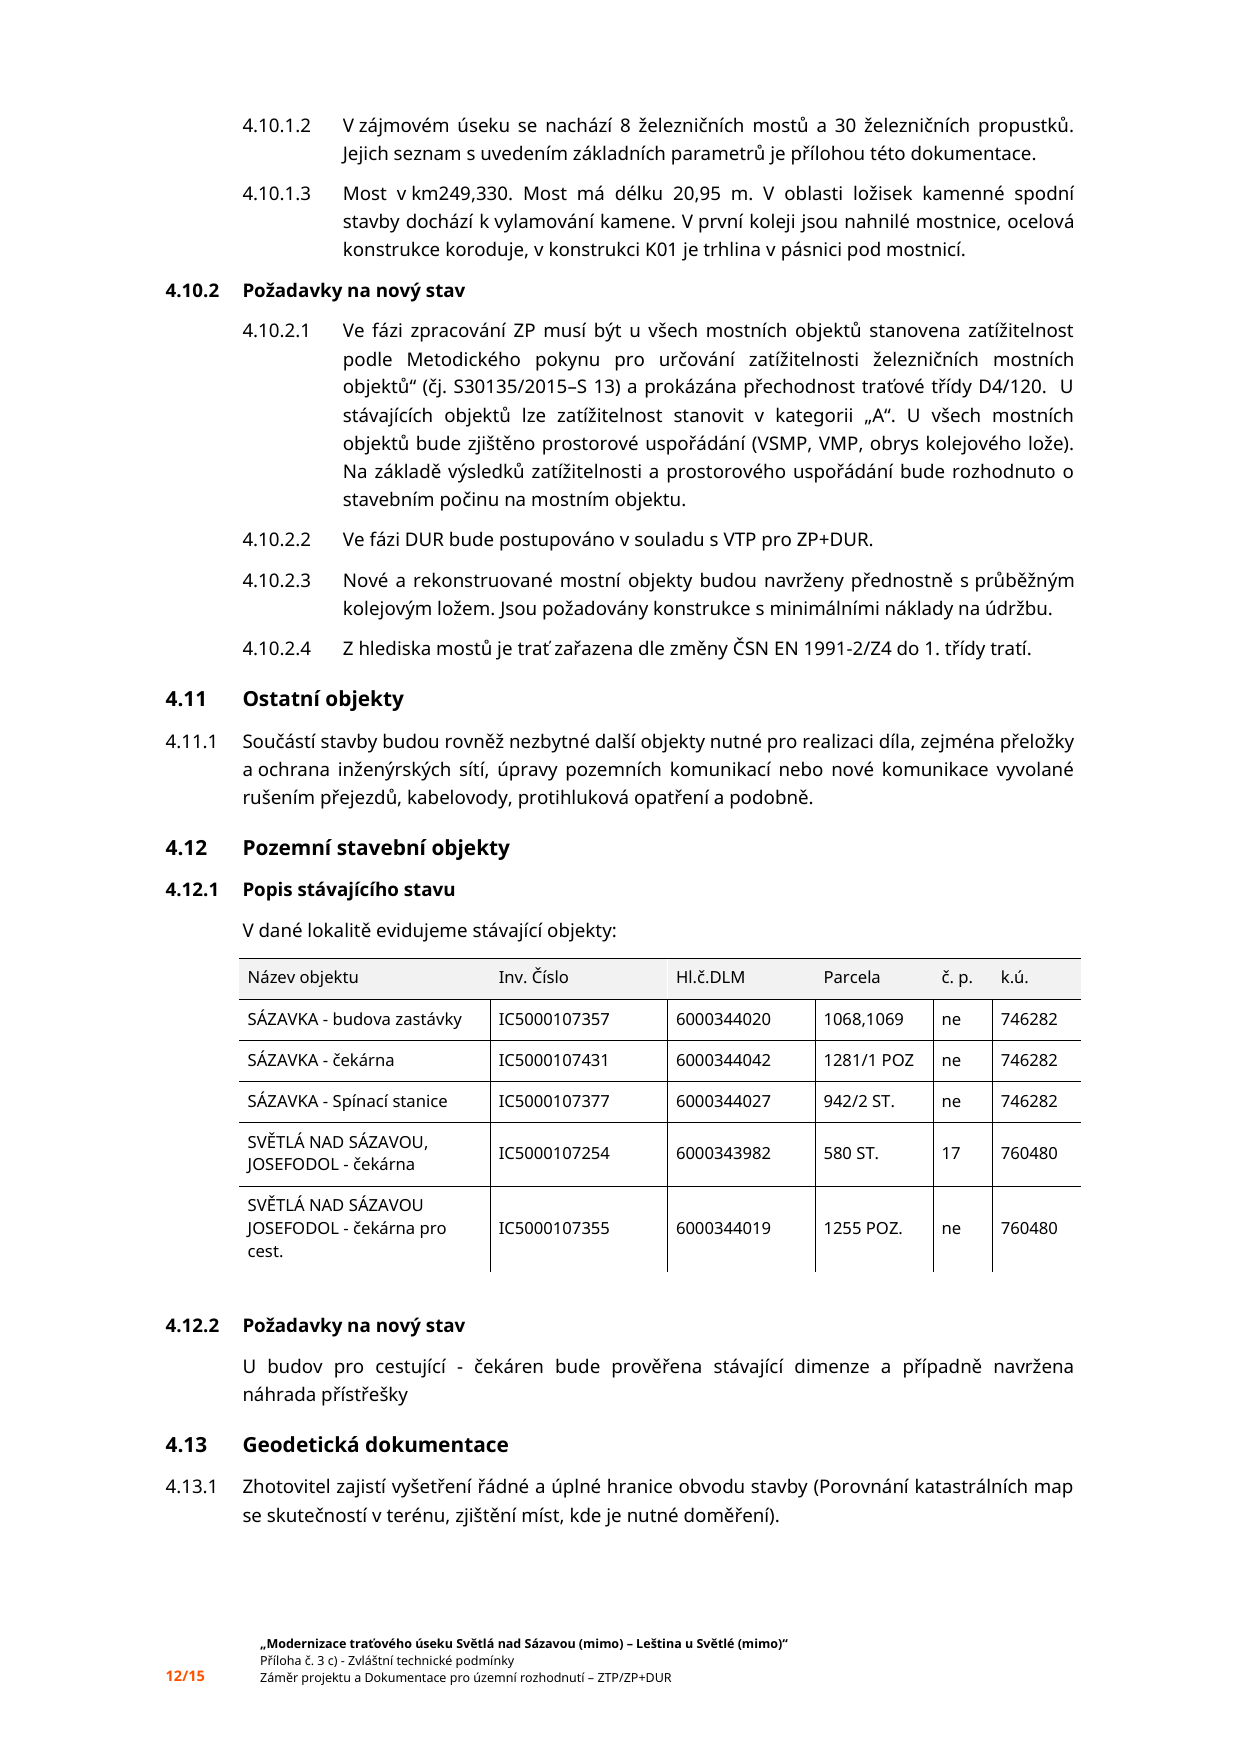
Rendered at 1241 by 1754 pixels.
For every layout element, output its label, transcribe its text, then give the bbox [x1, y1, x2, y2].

table_cell 6000344027 [668, 1082, 815, 1122]
text Z hlediska mostů je trať zařazena dle změny ČSN EN 1991-2/Z4 do 1. třídy tratí. [242, 636, 1075, 661]
text V dané lokalitě evidujeme stávající objekty: [242, 917, 1075, 943]
table_cell ne [934, 1187, 992, 1272]
table_cell IC5000107355 [491, 1187, 667, 1272]
table_cell SÁZAVKA - Spínací stanice [239, 1082, 490, 1122]
text V zájmovém úseku se nachází 8 železničních mostů a 30 železničních propustků. Jejich seznam s uvedením základních parametrů je přílohou této dokumentace. [242, 112, 1075, 166]
table_cell 942/2 ST. [816, 1082, 933, 1122]
table_cell 746282 [993, 1082, 1081, 1122]
table_cell ne [934, 1041, 992, 1081]
table_cell 760480 [993, 1123, 1081, 1186]
table_cell 1281/1 POZ [816, 1041, 933, 1081]
table_cell 6000343982 [668, 1123, 815, 1186]
table_cell 580 ST. [816, 1123, 933, 1186]
table_cell SÁZAVKA - budova zastávky [239, 1000, 490, 1040]
text Zhotovitel zajistí vyšetření řádné a úplné hranice obvodu stavby (Porovnání katastrálních map se skutečností v terénu, zjištění míst, kde je nutné doměření). [165, 1474, 1075, 1527]
text Ve fázi DUR bude postupováno v souladu s VTP pro ZP+DUR. [242, 526, 1075, 552]
table_cell ne [934, 1082, 992, 1122]
text Požadavky na nový stav [165, 277, 1075, 303]
table_header Parcela [815, 959, 933, 999]
table_header č. p. [933, 959, 992, 999]
table_header Název objektu [239, 959, 490, 999]
table_cell ne [934, 1000, 992, 1040]
table_cell 17 [934, 1123, 992, 1186]
table_cell 1255 POZ. [816, 1187, 933, 1272]
text Popis stávajícího stavu [165, 877, 1075, 902]
table_cell 1068,1069 [816, 1000, 933, 1040]
text Ve fázi zpracování ZP musí být u všech mostních objektů stanovena zatížitelnost podle Metodického pokynu pro určování zatížitelnosti železničních mostních objektů“ (čj. S30135/2015–S 13) a prokázána přechodnost traťové třídy D4/120. U stávajících objektů lze zatížitelnost stanovit v kategorii „A“. U všech mostních objektů bude zjištěno prostorové uspořádání (VSMP, VMP, obrys kolejového lože). Na základě výsledků zatížitelnosti a prostorového uspořádání bude rozhodnuto o stavebním počinu na mostním objektu. [242, 318, 1075, 511]
text Nové a rekonstruované mostní objekty budou navrženy přednostně s průběžným kolejovým ložem. Jsou požadovány konstrukce s minimálními náklady na údržbu. [242, 567, 1075, 621]
table_cell IC5000107431 [491, 1041, 667, 1081]
table_cell SÁZAVKA - čekárna [239, 1041, 490, 1081]
table_header k.ú. [992, 959, 1081, 999]
text Pozemní stavební objekty [165, 833, 1075, 861]
table_cell 746282 [993, 1041, 1081, 1081]
text U budov pro cestující - čekáren bude prověřena stávající dimenze a případně navržena náhrada přístřešky [242, 1353, 1075, 1407]
table_cell IC5000107254 [491, 1123, 667, 1186]
table_cell IC5000107377 [491, 1082, 667, 1122]
table_cell 760480 [993, 1187, 1081, 1272]
text Požadavky na nový stav [165, 1313, 1075, 1338]
table_cell 6000344020 [668, 1000, 815, 1040]
table_header Hl.č.DLM [668, 959, 815, 999]
table_cell 6000344019 [668, 1187, 815, 1272]
table_cell SVĚTLÁ NAD SÁZAVOU, JOSEFODOL - čekárna [239, 1123, 490, 1186]
text Součástí stavby budou rovněž nezbytné další objekty nutné pro realizaci díla, zejména přeložky a ochrana inženýrských sítí, úpravy pozemních komunikací nebo nové komunikace vyvolané rušením přejezdů, kabelovody, protihluková opatření a podobně. [165, 728, 1075, 810]
table_cell 746282 [993, 1000, 1081, 1040]
table_cell IC5000107357 [491, 1000, 667, 1040]
text Most v km249,330. Most má délku 20,95 m. V oblasti ložisek kamenné spodní stavby dochází k vylamování kamene. V první koleji jsou nahnilé mostnice, ocelová konstrukce koroduje, v konstrukci K01 je trhlina v pásnici pod mostnicí. [242, 181, 1075, 262]
text Geodetická dokumentace [165, 1430, 1075, 1458]
table_cell 6000344042 [668, 1041, 815, 1081]
table_cell SVĚTLÁ NAD SÁZAVOU JOSEFODOL - čekárna pro cest. [239, 1187, 490, 1272]
table_header Inv. Číslo [490, 959, 667, 999]
text Ostatní objekty [165, 684, 1075, 713]
